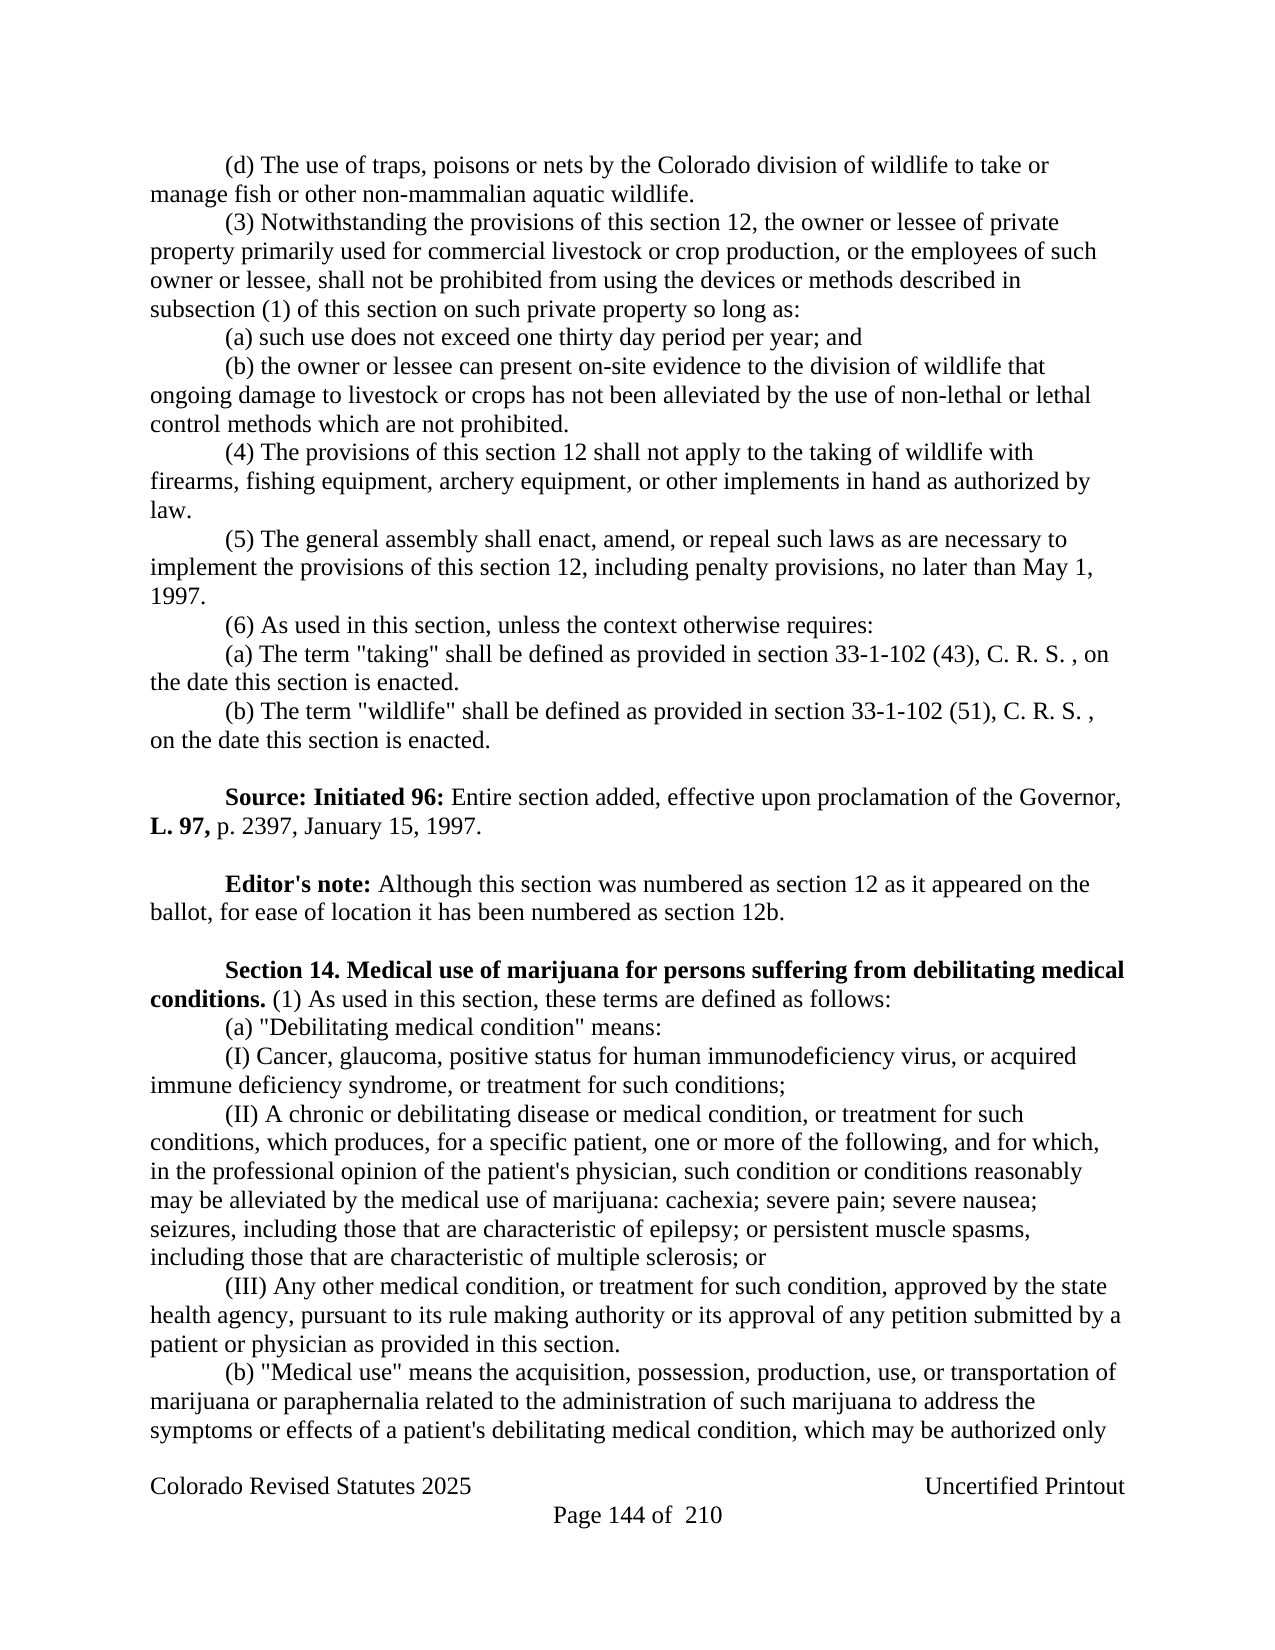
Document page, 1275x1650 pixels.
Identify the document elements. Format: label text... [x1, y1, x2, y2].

text (a) The term "taking" shall be defined as provided in section 33-1-102 (43), C. R. S. , on the date this section is enacted. [150, 639, 1125, 696]
text (a) "Debilitating medical condition" means: [150, 1012, 1125, 1041]
text Editor's note: Although this section was numbered as section 12 as it appeared on the ballot, for ease of location it has been numbered as section 12b. [150, 869, 1125, 926]
text (a) such use does not exceed one thirty day period per year; and [150, 322, 1125, 351]
text Section 14. Medical use of marijuana for persons suffering from debilitating medical conditions. (1) As used in this section, these terms are defined as follows: [150, 955, 1125, 1012]
text (5) The general assembly shall enact, amend, or repeal such laws as are necessary to implement the provisions of this section 12, including penalty provisions, no later than May 1, 1997. [150, 524, 1125, 610]
text (4) The provisions of this section 12 shall not apply to the taking of wildlife with firearms, fishing equipment, archery equipment, or other implements in hand as authorized by law. [150, 437, 1125, 524]
text (3) Notwithstanding the provisions of this section 12, the owner or lessee of private property primarily used for commercial livestock or crop production, or the employees of such owner or lessee, shall not be prohibited from using the devices or methods described in subsection (1) of this section on such private property so long as: [150, 207, 1125, 322]
text (b) the owner or lessee can present on-site evidence to the division of wildlife that ongoing damage to livestock or crops has not been alleviated by the use of non-lethal or lethal control methods which are not prohibited. [150, 351, 1125, 437]
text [150, 1357, 1125, 1444]
text (b) The term "wildlife" shall be defined as provided in section 33-1-102 (51), C. R. S. , on the date this section is enacted. [150, 696, 1125, 754]
text (d) The use of traps, poisons or nets by the Colorado division of wildlife to take or manage fish or other non-mammalian aquatic wildlife. [150, 150, 1125, 207]
text (II) A chronic or debilitating disease or medical condition, or treatment for such conditions, which produces, for a specific patient, one or more of the following, and for which, in the professional opinion of the patient's physician, such condition or conditions reasonably may be alleviated by the medical use of marijuana: cachexia; severe pain; severe nausea; seizures, including those that are characteristic of epilepsy; or persistent muscle spasms, including those that are characteristic of multiple sclerosis; or [150, 1099, 1125, 1271]
text Source: Initiated 96: Entire section added, effective upon proclamation of the Governor, L. 97, p. 2397, January 15, 1997. [150, 782, 1125, 840]
text (6) As used in this section, unless the context otherwise requires: [150, 610, 1125, 639]
text (III) Any other medical condition, or treatment for such condition, approved by the state health agency, pursuant to its rule making authority or its approval of any petition submitted by a patient or physician as provided in this section. [150, 1271, 1125, 1357]
text (I) Cancer, glaucoma, positive status for human immunodeficiency virus, or acquired immune deficiency syndrome, or treatment for such conditions; [150, 1041, 1125, 1099]
